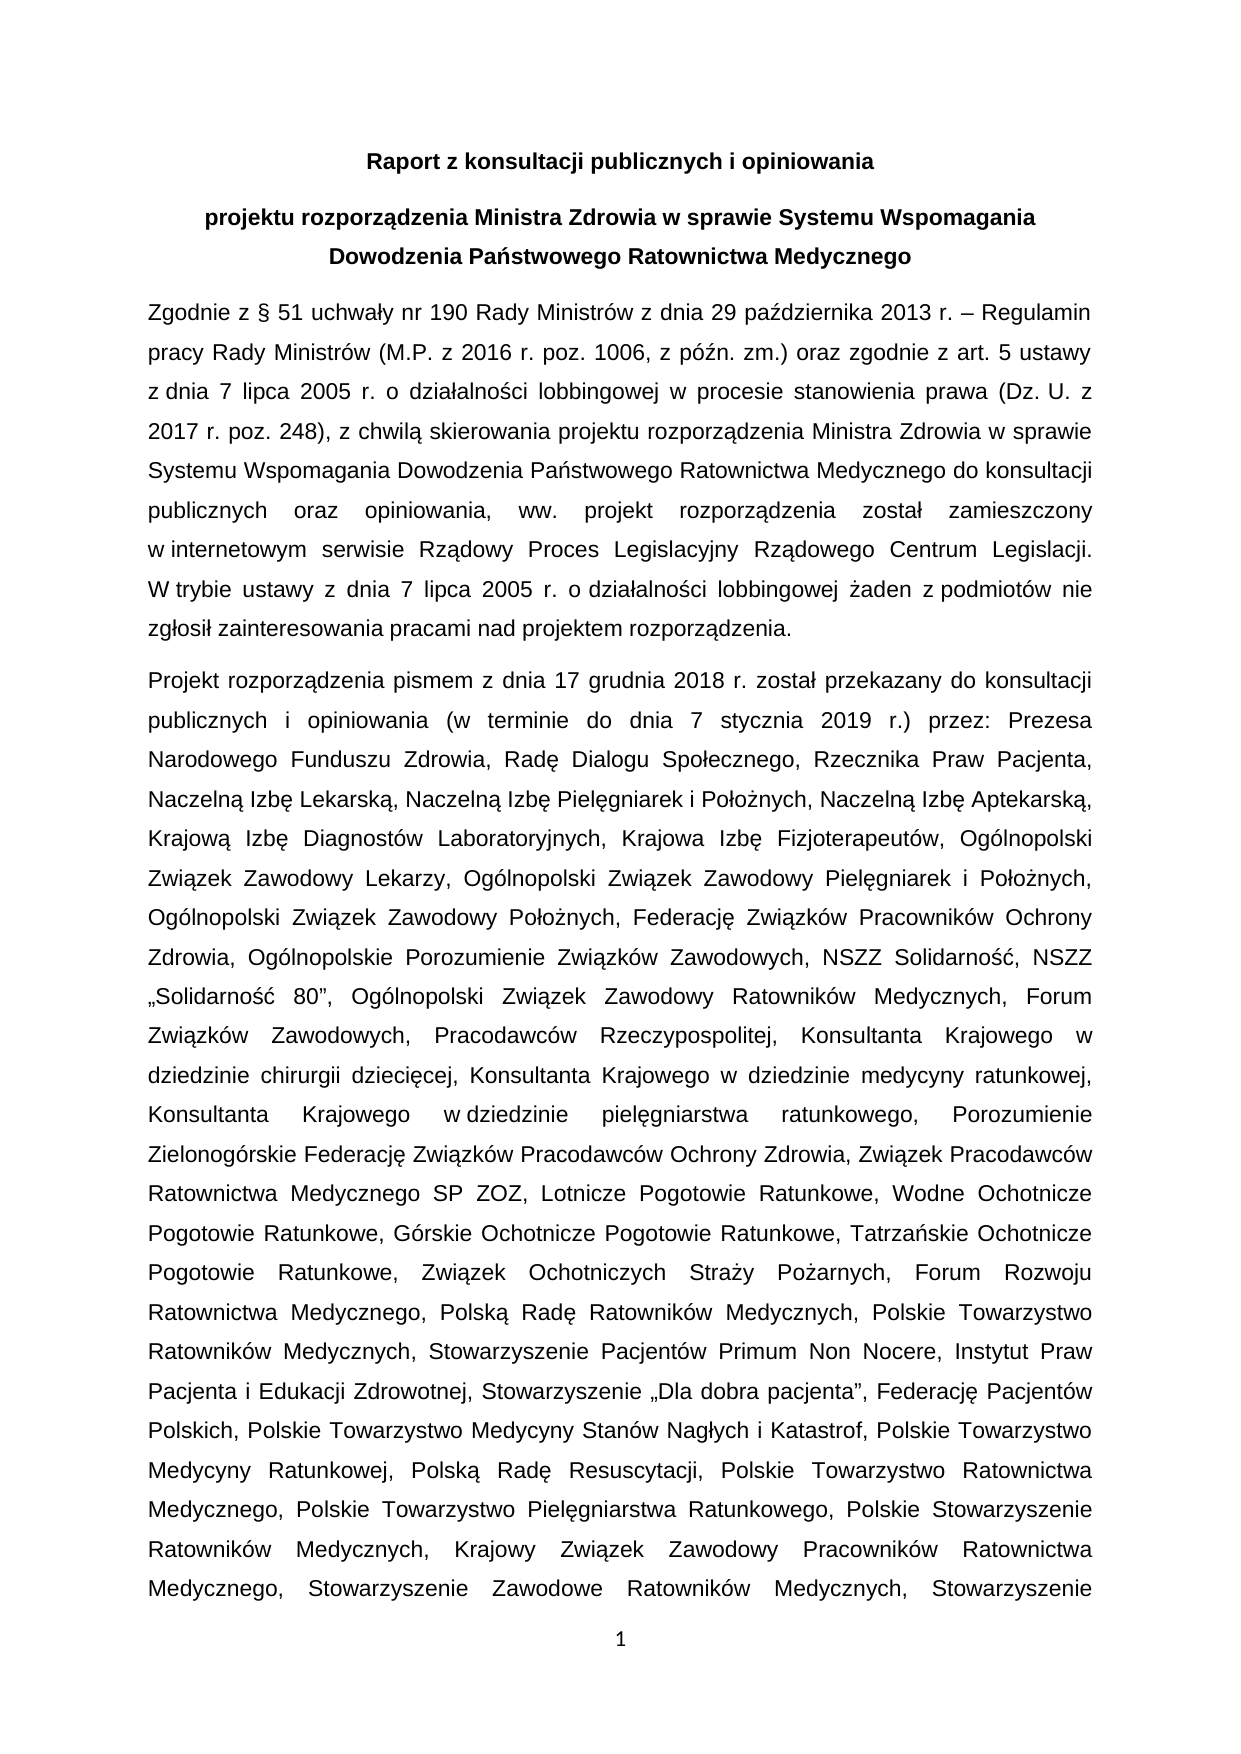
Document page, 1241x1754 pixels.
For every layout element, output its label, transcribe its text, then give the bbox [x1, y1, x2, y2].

text projektu rozporządzenia Ministra Zdrowia w sprawie Systemu Wspomagania Dowodzenia Państwowego Ratownictwa Medycznego [148, 204, 1093, 269]
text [148, 667, 1093, 1602]
text Zgodnie z § 51 uchwały nr 190 Rady Ministrów z dnia 29 października 2013 r. – Regulamin pracy Rady Ministrów (M.P. z 2016 r. poz. 1006, z późn. zm.) oraz zgodnie z art. 5 ustawy z dnia 7 lipca 2005 r. o działalności lobbingowej w procesie stanowienia prawa (Dz. U. z 2017 r. poz. 248), z chwilą skierowania projektu rozporządzenia Ministra Zdrowia w sprawie Systemu Wspomagania Dowodzenia Państwowego Ratownictwa Medycznego do konsultacji publicznych oraz opiniowania, ww. projekt rozporządzenia został zamieszczony w internetowym serwisie Rządowy Proces Legislacyjny Rządowego Centrum Legislacji. W trybie ustawy z dnia 7 lipca 2005 r. o działalności lobbingowej żaden z podmiotów nie zgłosił zainteresowania pracami nad projektem rozporządzenia. [148, 299, 1093, 642]
text Raport z konsultacji publicznych i opiniowania [148, 148, 1093, 174]
